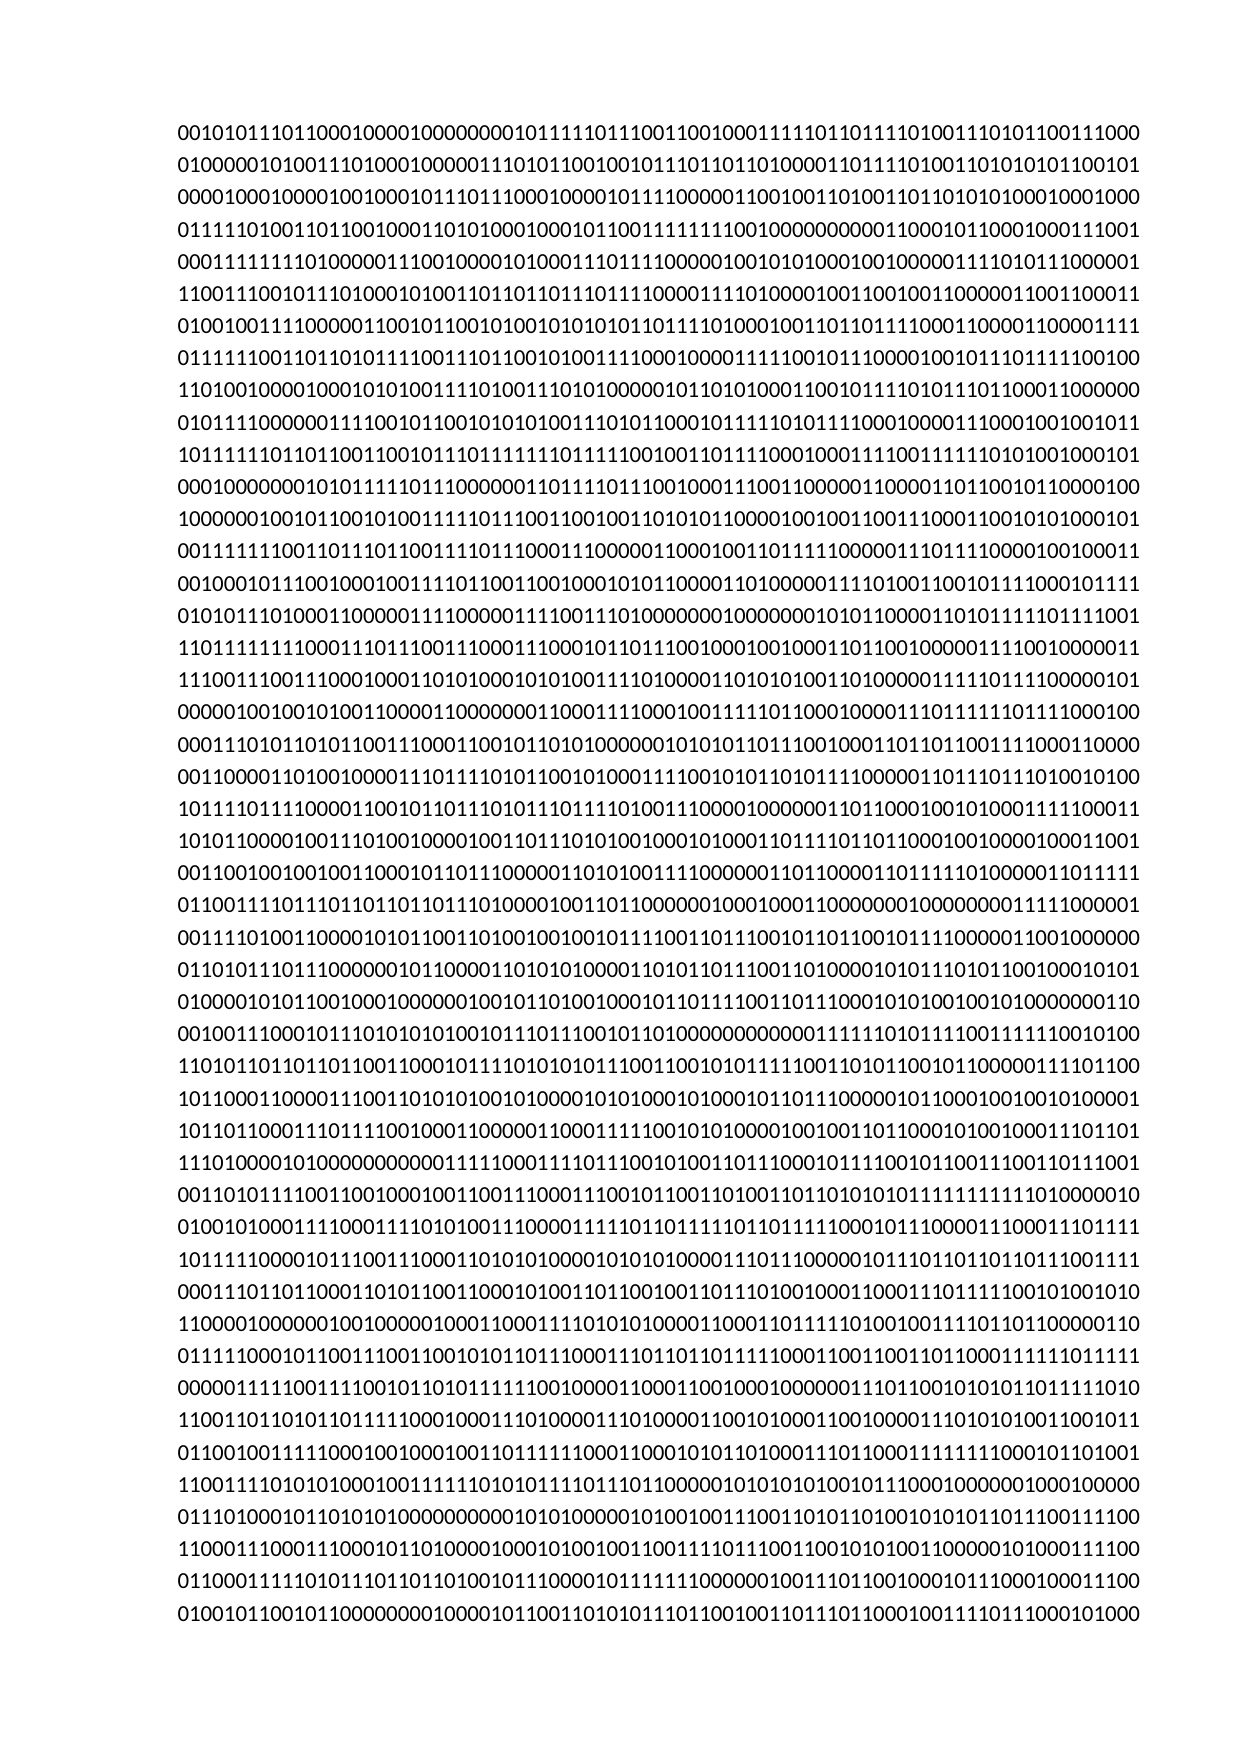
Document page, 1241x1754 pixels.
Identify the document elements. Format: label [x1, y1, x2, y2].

text [177, 118, 1152, 1627]
